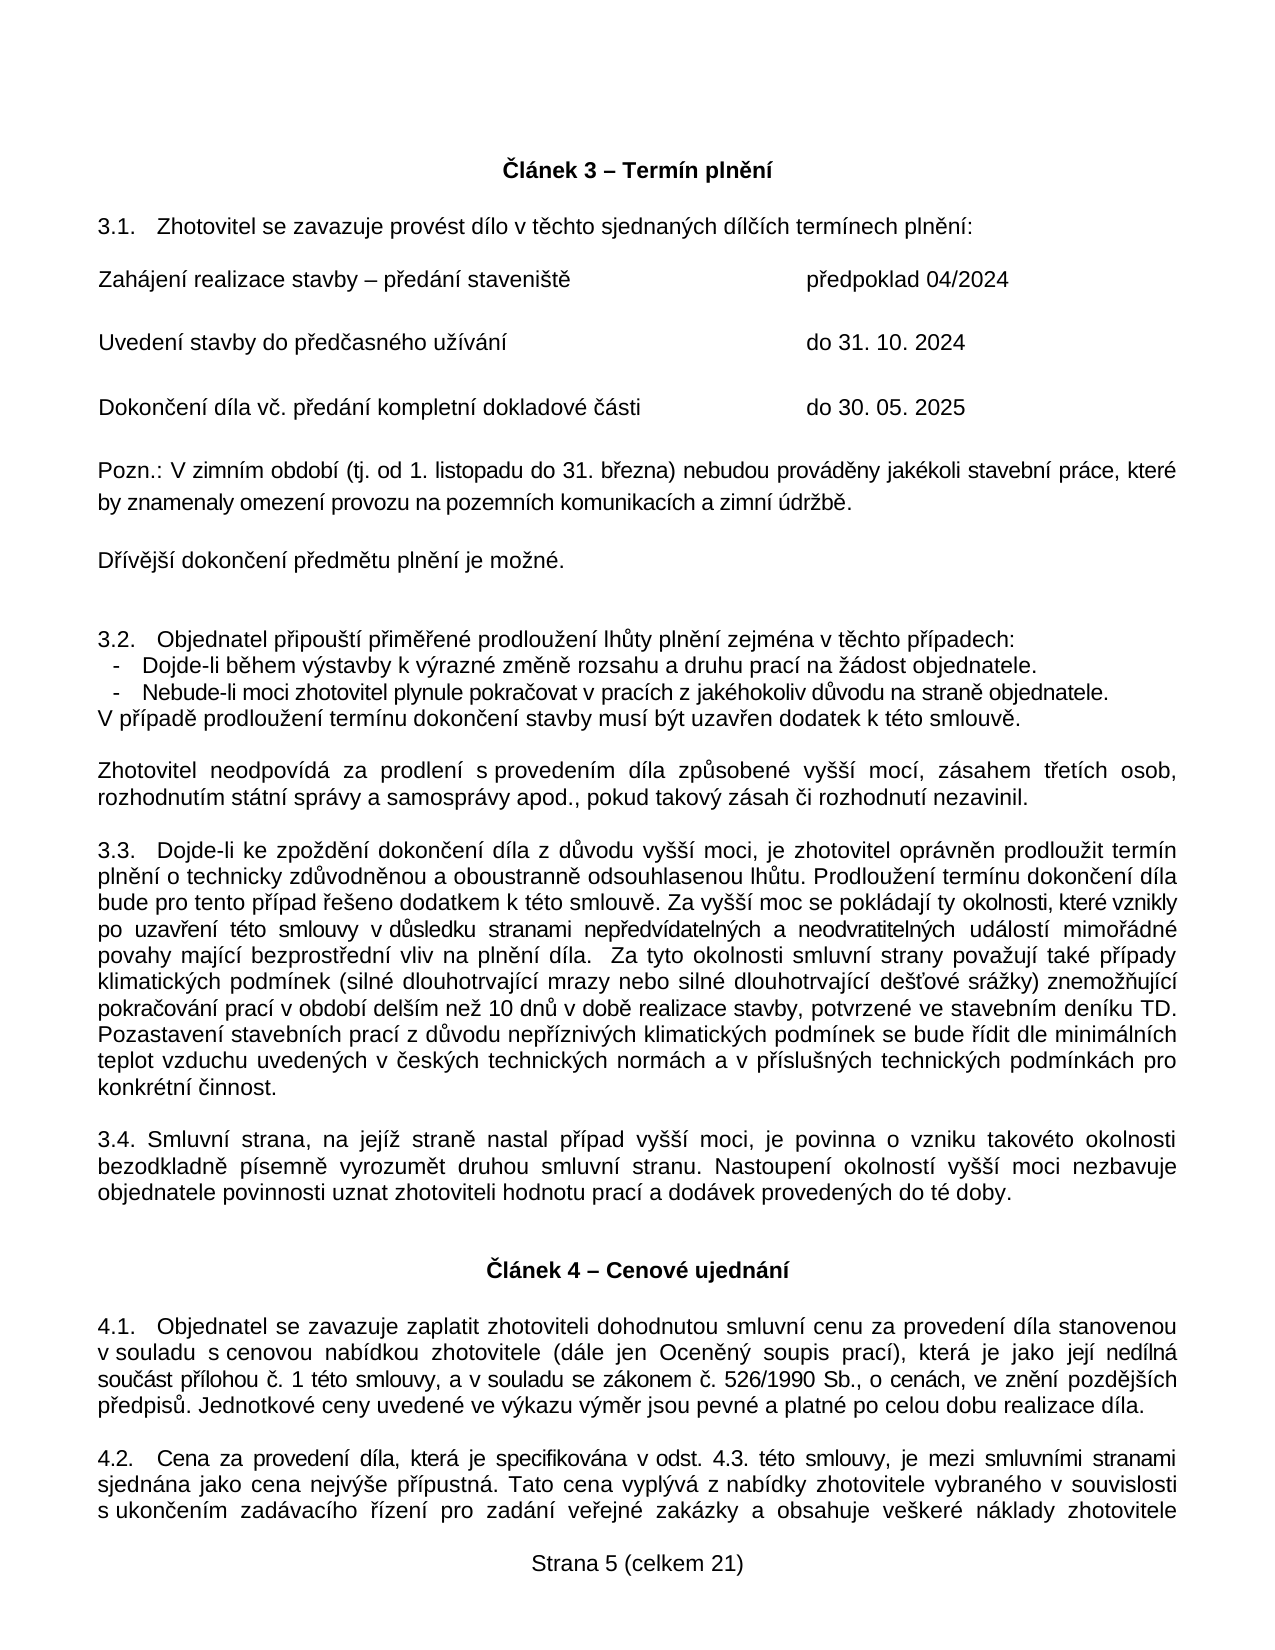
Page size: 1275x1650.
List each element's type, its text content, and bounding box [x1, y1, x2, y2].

text 3.4. Smluvní strana, na jejíž straně nastal případ vyšší moci, je povinna o vzniku takovéto okolnosti bezodkladně písemně vyrozumět druhou smluvní stranu. Nastoupení okolností vyšší moci nezbavuje objednatele povinnosti uznat zhotoviteli hodnotu prací a dodávek provedených do té doby. [97, 1126, 1177, 1206]
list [97, 1445, 1177, 1524]
text 3.3. Dojde-li ke zpoždění dokončení díla z důvodu vyšší moci, je zhotovitel oprávněn prodloužit termín plnění o technicky zdůvodněnou a oboustranně odsouhlasenou lhůtu. Prodloužení termínu dokončení díla bude pro tento případ řešeno dodatkem k této smlouvě. Za vyšší moc se pokládají ty okolnosti, které vznikly po uzavření této smlouvy v důsledku stranami nepředvídatelných a neodvratitelných událostí mimořádné povahy mající bezprostřední vliv na plnění díla. Za tyto okolnosti smluvní strany považují také případy klimatických podmínek (silné dlouhotrvající mrazy nebo silné dlouhotrvající dešťové srážky) znemožňující pokračování prací v období delším než 10 dnů v době realizace stavby, potvrzené ve stavebním deníku TD. Pozastavení stavebních prací z důvodu nepříznivých klimatických podmínek se bude řídit dle minimálních teplot vzduchu uvedených v českých technických normách a v příslušných technických podmínkách pro konkrétní činnost. [97, 837, 1177, 1100]
text V případě prodloužení termínu dokončení stavby musí být uzavřen dodatek k této smlouvě. [97, 705, 1177, 731]
list Objednatel se zavazuje zaplatit zhotoviteli dohodnutou smluvní cenu za provedení díla stanovenou v souladu s cenovou nabídkou zhotovitele (dále jen Oceněný soupis prací), která je jako její nedílná součást přílohou č. 1 této smlouvy, a v souladu se zákonem č. 526/1990 Sb., o cenách, ve znění pozdějších předpisů. Jednotkové ceny uvedené ve výkazu výměr jsou pevné a platné po celou dobu realizace díla. [97, 1313, 1177, 1418]
text - Nebude-li moci zhotovitel plynule pokračovat v pracích z jakéhokoliv důvodu na straně objednatele. [112, 678, 1177, 705]
text Pozn.: V zimním období (tj. od 1. listopadu do 31. března) nebudou prováděny jakékoli stavební práce, které by znamenaly omezení provozu na pozemních komunikacích a zimní údržbě. [97, 457, 1177, 515]
text Článek 3 – Termín plnění [97, 157, 1177, 183]
text Dokončení díla vč. předání kompletní dokladové části do 30. 05. 2025 [98, 394, 1177, 420]
text Dřívější dokončení předmětu plnění je možné. [97, 547, 1177, 573]
text Zhotovitel neodpovídá za prodlení s provedením díla způsobené vyšší mocí, zásahem třetích osob, rozhodnutím státní správy a samosprávy apod., pokud takový zásah či rozhodnutí nezavinil. [97, 757, 1177, 810]
text - Dojde-li během výstavby k výrazné změně rozsahu a druhu prací na žádost objednatele. [112, 652, 1177, 678]
text 3.1. Zhotovitel se zavazuje provést dílo v těchto sjednaných dílčích termínech plnění: [97, 213, 1177, 239]
title Zahájení realizace stavby – předání staveniště předpoklad 04/2024 [98, 266, 1177, 292]
text 3.2. Objednatel připouští přiměřené prodloužení lhůty plnění zejména v těchto případech: [97, 626, 1177, 652]
text Článek 4 – Cenové ujednání [97, 1257, 1177, 1283]
title Uvedení stavby do předčasného užívání do 31. 10. 2024 [98, 329, 1177, 355]
